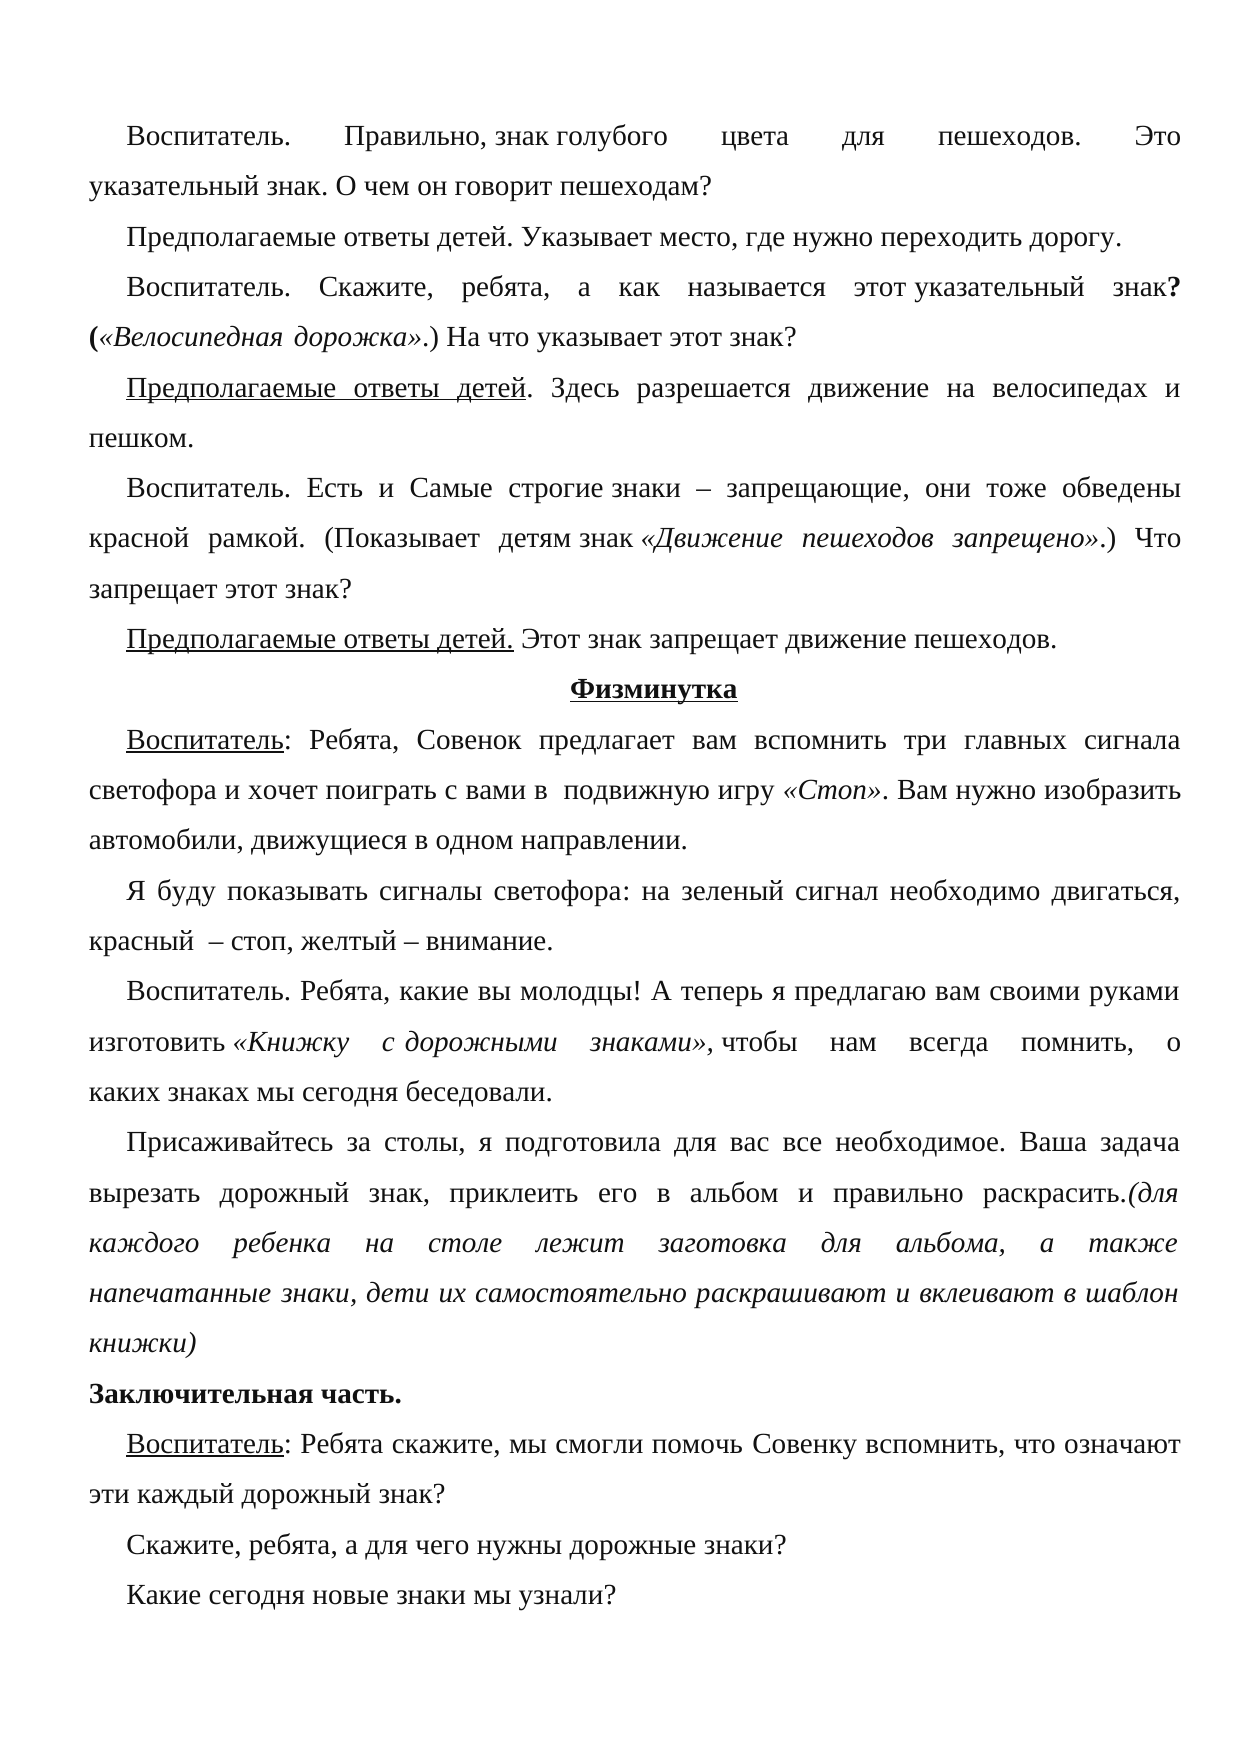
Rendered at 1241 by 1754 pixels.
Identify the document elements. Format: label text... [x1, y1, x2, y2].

text Воспитатель. Скажите, ребята, а как называется этот указательный знак? («Велосипедная дорожка».) На что указывает этот знак? [89, 269, 1181, 353]
text Воспитатель: Ребята, Совенок предлагает вам вспомнить три главных сигнала светофора и хочет поиграть с вами в подвижную игру «Стоп». Вам нужно изобразить автомобили, движущиеся в одном направлении. [89, 722, 1181, 856]
text Воспитатель. Ребята, какие вы молодцы! А теперь я предлагаю вам своими руками изготовить «Книжку с дорожными знаками», чтобы нам всегда помнить, о каких знаках мы сегодня беседовали. [89, 973, 1181, 1108]
text Воспитатель. Правильно, знак голубого цвета для пешеходов. Это указательный знак. О чем он говорит пешeходам? [89, 118, 1181, 202]
text Заключительная часть. [89, 1376, 1181, 1409]
text Воспитатель. Есть и Самые строгие знаки – запрещающие, они тоже обведены красной рамкой. (Показывает детям знак «Движение пешeходов запрещено».) Что запрещает этот знак? [89, 470, 1181, 604]
text Какие сегодня нoвые знаки мы узнали? [89, 1577, 1181, 1611]
text Присаживайтесь за столы, я подготовила для вас все необходимое. Ваша задача вырезать дорожный знак, приклеить его в альбом и правильно раскрасить.(для каждого ребенка на столе лежит заготовка для альбома, а также напечатанные знаки, дети их самостоятельно рaскрашивают и вклеивают в шаблон книжки) [89, 1124, 1181, 1359]
text Предполагаемые ответы детей. Здесь разрешается движение на велосипедах и пешком. [89, 370, 1181, 453]
text Физминутка [89, 672, 1181, 705]
text Предполагаемые ответы детей. Указывает место, где нужно переходить дорогу. [89, 219, 1181, 252]
text Воспитатель: Ребята скажите, мы смогли помочь Coвенку вспомнить, что означают эти каждый дорожный знак? [89, 1426, 1181, 1510]
text Я буду показывать сигналы светофора: на зеленый сигнал необходимо двигаться, красный – стоп, желтый – внимание. [89, 873, 1181, 957]
text Предполагаемые ответы детей. Этот знак запрещает движение пешеходов. [89, 621, 1181, 655]
text Скажите, ребята, а для чего нужны дорожные знаки? [89, 1527, 1181, 1560]
